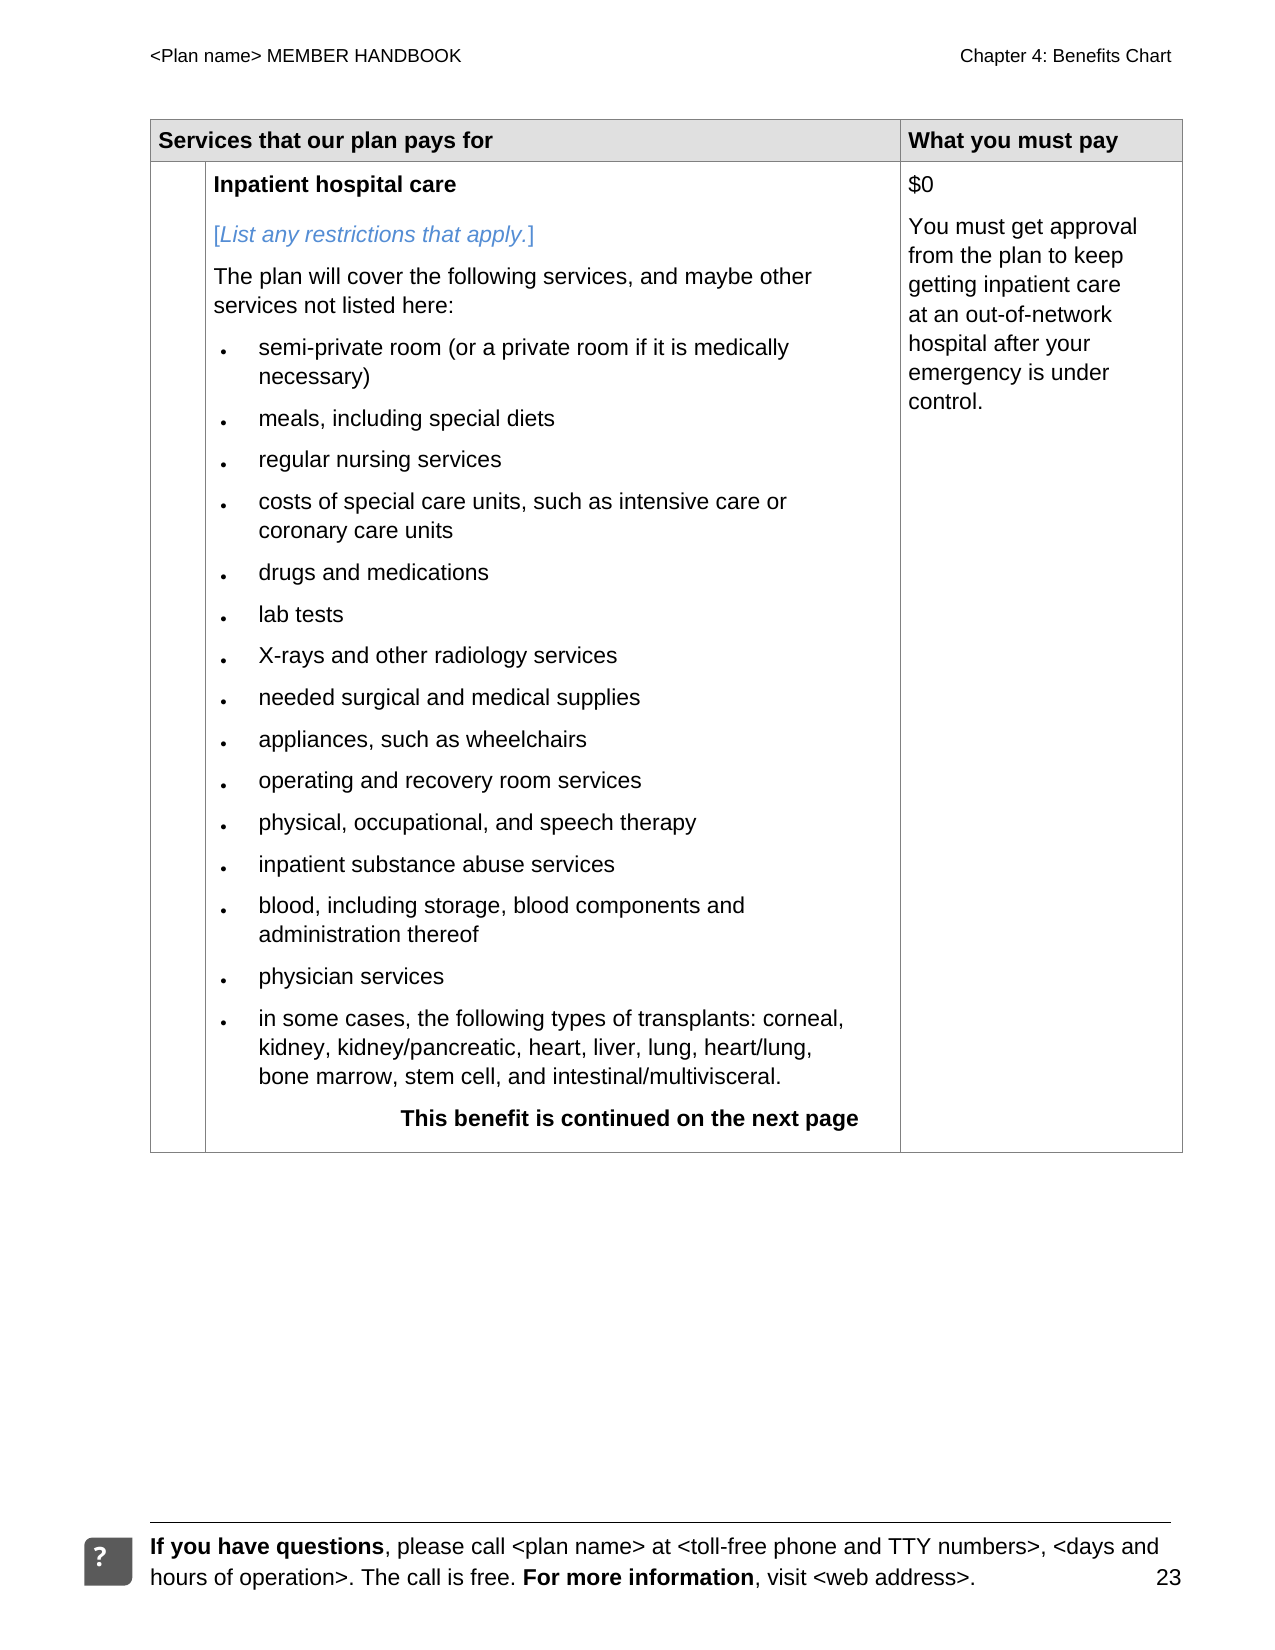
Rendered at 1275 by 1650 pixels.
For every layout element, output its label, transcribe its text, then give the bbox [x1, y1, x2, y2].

table_cell $0 You must get approval from the plan to keep getting inpatient care at an out-of-network hospital after your emergency is under control. [901, 162, 1182, 1152]
table_header Services that our plan pays for [151, 120, 900, 161]
table_header What you must pay [901, 120, 1182, 161]
table_cell Inpatient hospital care [List any restrictions that apply.] The plan will cover the following services, and maybe other services not listed here: semi-private room (or a private room if it is medically necessary) meals, including special diets regular nursing services costs of special care units, such as intensive care or coronary care units drugs and medications lab tests X-rays and other radiology services needed surgical and medical supplies appliances, such as wheelchairs operating and recovery room services physical, occupational, and speech therapy inpatient substance abuse services blood, including storage, blood components and administration thereof physician services in some cases, the following types of transplants: corneal, kidney, kidney/pancreatic, heart, liver, lung, heart/lung, bone marrow, stem cell, and intestinal/multivisceral. This benefit is continued on the next page [206, 162, 900, 1152]
table_cell [151, 162, 205, 1152]
